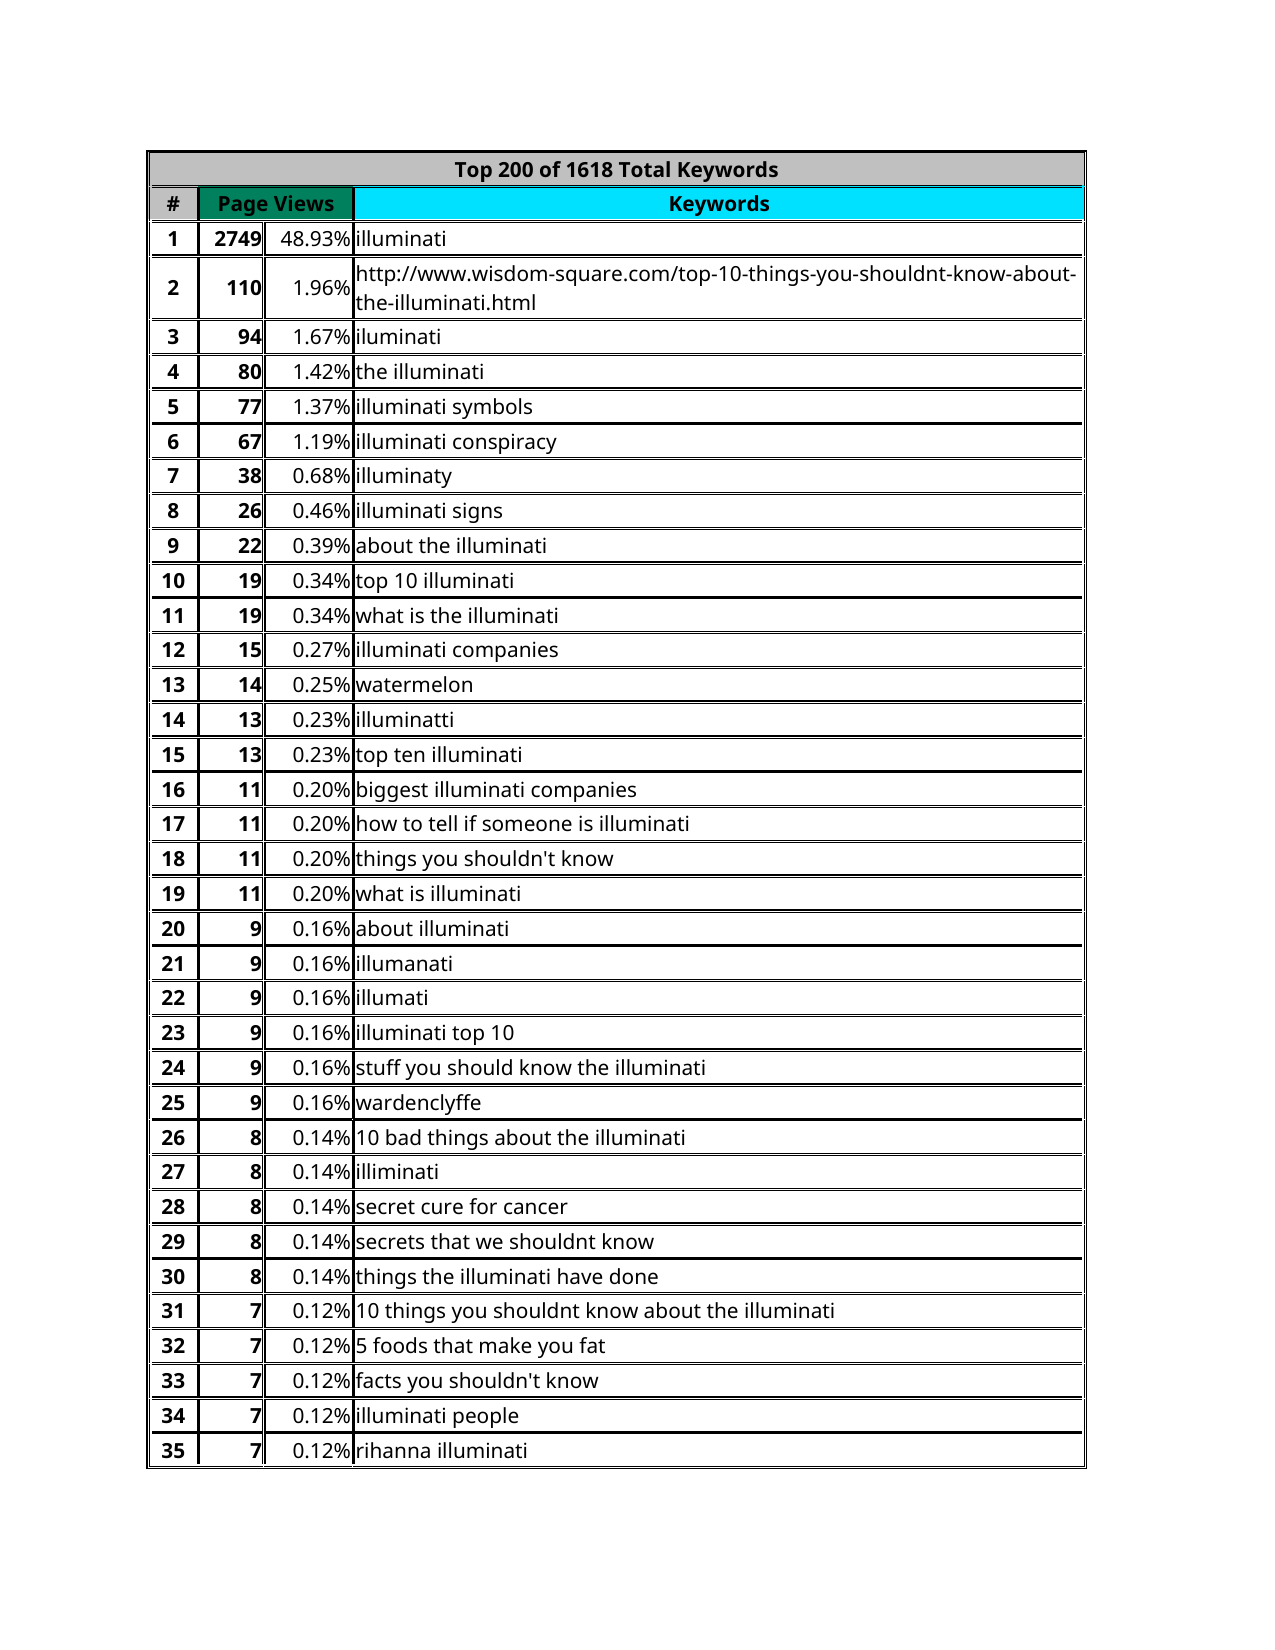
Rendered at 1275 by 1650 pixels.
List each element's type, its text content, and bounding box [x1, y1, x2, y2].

table_cell about illuminati [355, 909, 1084, 944]
table_cell 13 [200, 704, 262, 735]
table_cell how to tell if someone is illuminati [353, 805, 1085, 839]
table_cell the illuminati [355, 353, 1084, 387]
table_cell illuminati [355, 220, 1084, 254]
table_cell 1.37% [266, 391, 352, 422]
table_cell 25 [150, 1083, 197, 1118]
table_cell 27 [148, 1153, 198, 1187]
table_cell top ten illuminati [355, 735, 1084, 770]
table_cell illuminati people [355, 1396, 1084, 1431]
table_cell things you shouldn't know [355, 840, 1084, 874]
table_cell 11 [150, 596, 197, 631]
table_cell 1.42% [266, 356, 352, 387]
table_cell 0.12% [266, 1365, 352, 1396]
table_cell 67 [200, 425, 262, 457]
table_cell 5 [150, 387, 197, 422]
table_cell secret cure for cancer [355, 1188, 1084, 1222]
table_cell # [148, 185, 198, 219]
table_cell biggest illuminati companies [355, 770, 1084, 805]
table_cell 0.25% [266, 669, 352, 700]
table_cell 34 [150, 1396, 197, 1431]
table_cell 19 [150, 874, 197, 909]
table_cell illuminati conspiracy [355, 422, 1084, 457]
table_cell 0.16% [266, 982, 352, 1013]
table_cell 3 [148, 318, 198, 352]
table_cell 5 foods that make you fat [353, 1327, 1085, 1361]
table_cell 110 [200, 258, 262, 318]
table_cell 0.12% [266, 1400, 352, 1431]
table_header Top 200 of 1618 Total Keywords [150, 153, 1084, 185]
table_cell 11 [200, 808, 262, 839]
table_cell secrets that we shouldnt know [355, 1222, 1084, 1257]
table_cell 0.16% [266, 1017, 352, 1048]
table_cell 0.16% [266, 1052, 352, 1083]
table_cell 8 [200, 1121, 262, 1153]
table_cell 9 [200, 982, 262, 1013]
table_cell 22 [148, 979, 198, 1013]
table_cell 29 [150, 1222, 197, 1257]
table_cell 17 [148, 805, 198, 839]
table_cell 1.19% [266, 425, 352, 457]
table_cell 0.34% [266, 565, 352, 596]
table_cell 0.68% [266, 460, 352, 492]
table_cell 15 [200, 634, 262, 666]
table_cell 19 [200, 565, 262, 596]
table_cell illuminati symbols [355, 387, 1084, 422]
table_cell 0.27% [266, 634, 352, 666]
table_cell 9 [200, 1087, 262, 1118]
table_cell 9 [200, 913, 262, 944]
table_cell things the illuminati have done [355, 1257, 1084, 1292]
table_cell illumati [353, 979, 1085, 1013]
table_cell 30 [150, 1257, 197, 1292]
table_cell 9 [200, 947, 262, 979]
table_cell http://www.wisdom-square.com/top-10-things-you-shouldnt-know-about-the-illuminati.html [355, 254, 1084, 318]
table_cell watermelon [353, 666, 1085, 700]
table_cell 0.46% [266, 495, 352, 526]
table_cell what is illuminati [355, 874, 1084, 909]
table_cell 7 [200, 1400, 262, 1431]
table_cell 94 [200, 321, 262, 352]
table_cell about the illuminati [355, 526, 1084, 561]
table_cell illuminati signs [353, 492, 1085, 526]
table_cell 77 [200, 391, 262, 422]
table_cell 0.23% [266, 704, 352, 735]
table_cell 35 [150, 1431, 198, 1466]
table_cell 1.67% [266, 321, 352, 352]
table_cell 26 [200, 495, 262, 526]
table_cell wardenclyffe [355, 1083, 1084, 1118]
table_cell 0.16% [266, 913, 352, 944]
table_cell 2749 [200, 223, 262, 254]
table_cell Keywords [353, 185, 1085, 219]
table_cell 9 [200, 1052, 262, 1083]
table_cell 6 [150, 422, 197, 457]
table_cell 11 [200, 843, 262, 874]
table_cell 0.20% [266, 843, 352, 874]
table_cell 0.20% [266, 773, 352, 805]
table_cell 9 [150, 526, 197, 561]
table_cell 9 [200, 1017, 262, 1048]
table_cell top 10 illuminati [355, 561, 1084, 596]
table_cell illuminatti [355, 700, 1084, 735]
table_cell 0.14% [266, 1156, 352, 1187]
table_cell 10 bad things about the illuminati [355, 1118, 1085, 1153]
table_cell 14 [200, 669, 262, 700]
table_cell 7 [198, 1431, 264, 1466]
table_cell 0.14% [266, 1121, 352, 1153]
table_cell 0.14% [266, 1226, 352, 1257]
table_cell 18 [150, 840, 197, 874]
table_cell 16 [150, 770, 197, 805]
table_cell 0.23% [266, 739, 352, 770]
table_cell 7 [148, 457, 198, 492]
table_cell illiminati [353, 1153, 1085, 1187]
table_cell 11 [200, 773, 262, 805]
table_cell what is the illuminati [355, 596, 1084, 631]
table_cell 8 [148, 492, 198, 526]
table_cell 2 [150, 254, 197, 318]
table_cell 33 [150, 1361, 197, 1396]
table_cell 21 [150, 944, 197, 979]
table_cell 0.12% [264, 1434, 353, 1466]
table_cell 0.20% [266, 878, 352, 909]
table_cell 15 [150, 735, 197, 770]
table_cell 7 [200, 1365, 262, 1396]
table_cell 0.20% [266, 808, 352, 839]
table_cell 26 [148, 1118, 197, 1153]
table_cell 8 [200, 1260, 262, 1292]
table_cell 80 [200, 356, 262, 387]
table_cell 1 [150, 220, 197, 254]
table_cell 13 [200, 739, 262, 770]
table_cell 0.12% [266, 1330, 352, 1361]
table_cell illuminati companies [353, 631, 1085, 666]
table_cell 13 [148, 666, 198, 700]
table_cell 31 [148, 1292, 198, 1327]
table_cell 20 [150, 909, 197, 944]
table_cell 14 [150, 700, 197, 735]
table_cell 8 [200, 1226, 262, 1257]
table_cell iluminati [353, 318, 1085, 352]
table_cell Page Views [200, 188, 352, 219]
table_cell 1.96% [266, 258, 352, 318]
table_cell rihanna illuminati [353, 1431, 1084, 1466]
table_cell stuff you should know the illuminati [355, 1048, 1084, 1083]
table_cell 8 [200, 1191, 262, 1222]
table_cell 38 [200, 460, 262, 492]
table_cell 0.14% [266, 1191, 352, 1222]
table_cell illuminaty [353, 457, 1085, 492]
table_cell 0.14% [266, 1260, 352, 1292]
table_cell 0.34% [266, 599, 352, 631]
table_cell 7 [200, 1295, 262, 1327]
table_cell 19 [200, 599, 262, 631]
table_cell 12 [148, 631, 198, 666]
table_cell 22 [200, 530, 262, 561]
table_cell 8 [200, 1156, 262, 1187]
table_cell 28 [150, 1188, 197, 1222]
table_cell 11 [200, 878, 262, 909]
table_cell illumanati [355, 944, 1084, 979]
table_cell 0.16% [266, 947, 352, 979]
table_cell illuminati top 10 [355, 1014, 1084, 1048]
table_cell facts you shouldn't know [355, 1361, 1084, 1396]
table_cell 7 [200, 1330, 262, 1361]
table_cell 24 [150, 1048, 197, 1083]
table_cell 10 things you shouldnt know about the illuminati [353, 1292, 1085, 1327]
table_cell 0.12% [266, 1295, 352, 1327]
table_cell 4 [150, 353, 197, 387]
table_cell 32 [148, 1327, 198, 1361]
table_cell 48.93% [266, 223, 352, 254]
table_cell 10 [150, 561, 197, 596]
table_cell 23 [150, 1014, 197, 1048]
table_cell 0.16% [266, 1087, 352, 1118]
table_cell 0.39% [266, 530, 352, 561]
